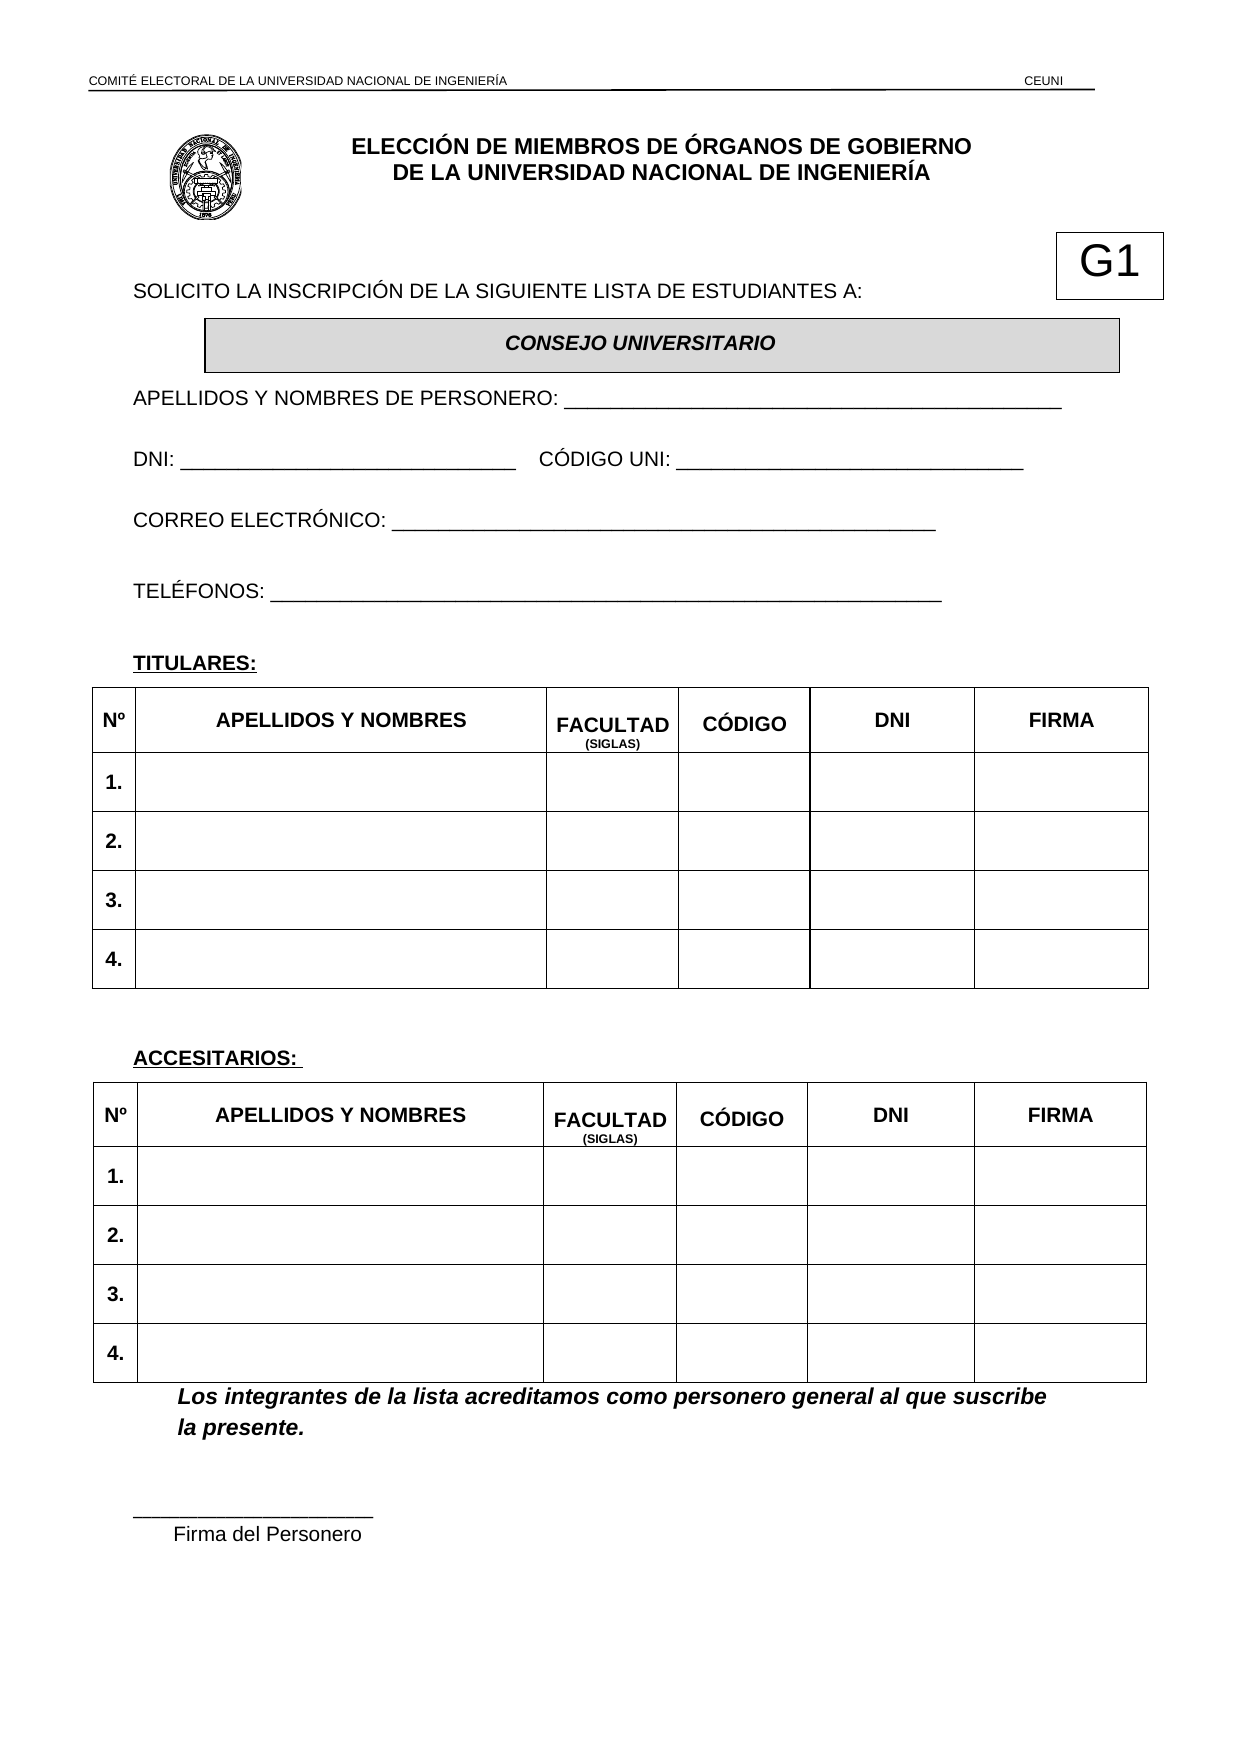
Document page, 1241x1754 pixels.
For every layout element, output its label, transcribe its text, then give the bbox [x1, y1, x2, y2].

table_cell [677, 1324, 807, 1382]
table_cell [808, 1147, 974, 1205]
table_cell 1. [93, 753, 135, 811]
table_header FACULTAD (SIGLAS) [544, 1083, 676, 1146]
table_cell [679, 812, 809, 870]
text DE LA UNIVERSIDAD NACIONAL DE INGENIERÍA [241, 159, 1063, 186]
table_cell [975, 1147, 1146, 1205]
table_cell [811, 871, 974, 929]
table_cell [138, 1265, 543, 1323]
table_cell [975, 1324, 1146, 1382]
table_header CONSEJO UNIVERSITARIO [206, 319, 1119, 372]
table_cell [975, 871, 1148, 929]
table_cell [136, 753, 546, 811]
text TITULARES: [133, 651, 1063, 675]
table_cell [975, 1265, 1146, 1323]
table_header DNI [811, 688, 974, 752]
table_cell [544, 1206, 676, 1264]
table_cell [679, 753, 809, 811]
table_cell [975, 1206, 1146, 1264]
text Firma del Personero [133, 1521, 1063, 1545]
table_cell [547, 753, 678, 811]
table_header Nº [94, 1083, 137, 1146]
table_cell [136, 871, 546, 929]
table_cell [547, 812, 678, 870]
table_cell [975, 753, 1148, 811]
table_cell [138, 1324, 543, 1382]
text __________________________ [133, 1493, 1063, 1521]
table_header FIRMA [975, 1083, 1146, 1146]
text TELÉFONOS: __________________________________________________________ [133, 579, 1063, 603]
table_cell 4. [93, 930, 135, 988]
table_header APELLIDOS Y NOMBRES [138, 1083, 543, 1146]
table_cell [138, 1147, 543, 1205]
table_cell [544, 1324, 676, 1382]
table_cell [975, 812, 1148, 870]
text Los integrantes de la lista acreditamos como personero general al que suscribe la presente. [177, 1383, 1063, 1440]
table_cell [136, 930, 546, 988]
text CORREO ELECTRÓNICO: _______________________________________________ [133, 507, 1063, 531]
text DNI: _____________________________ CÓDIGO UNI: ______________________________ [133, 446, 1063, 470]
table_cell [811, 753, 974, 811]
table_cell 2. [93, 812, 135, 870]
table_cell [138, 1206, 543, 1264]
table_header G1 [1057, 233, 1163, 299]
table_cell [544, 1147, 676, 1205]
table_cell [547, 871, 678, 929]
table_cell 2. [94, 1206, 137, 1264]
table_cell 1. [94, 1147, 137, 1205]
table_cell [677, 1265, 807, 1323]
table_cell 4. [94, 1324, 137, 1382]
table_header DNI [808, 1083, 974, 1146]
table_cell [544, 1265, 676, 1323]
table_header FIRMA [975, 688, 1148, 752]
table_cell [136, 812, 546, 870]
table_cell 3. [93, 871, 135, 929]
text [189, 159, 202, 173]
table_cell [811, 812, 974, 870]
text APELLIDOS Y NOMBRES DE PERSONERO: ___________________________________________ [133, 356, 1063, 409]
table_cell [975, 930, 1148, 988]
table_cell [677, 1147, 807, 1205]
table_cell [547, 930, 678, 988]
text ELECCIÓN DE MIEMBROS DE ÓRGANOS DE GOBIERNO [133, 133, 1063, 159]
table_cell 3. [94, 1265, 137, 1323]
table_cell [679, 871, 809, 929]
table_header APELLIDOS Y NOMBRES [136, 688, 546, 752]
table_cell [679, 930, 809, 988]
text ACCESITARIOS: [133, 1046, 1063, 1070]
table_cell [808, 1206, 974, 1264]
table_cell [677, 1206, 807, 1264]
table_header CÓDIGO [677, 1083, 807, 1146]
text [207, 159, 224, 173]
table_header FACULTAD (SIGLAS) [547, 688, 678, 752]
table_header Nº [93, 688, 135, 752]
table_cell [808, 1324, 974, 1382]
table_header CÓDIGO [679, 688, 809, 752]
text SOLICITO LA INSCRIPCIÓN DE LA SIGUIENTE LISTA DE ESTUDIANTES A: [133, 279, 1063, 303]
table_cell [808, 1265, 974, 1323]
table_cell [811, 930, 974, 988]
